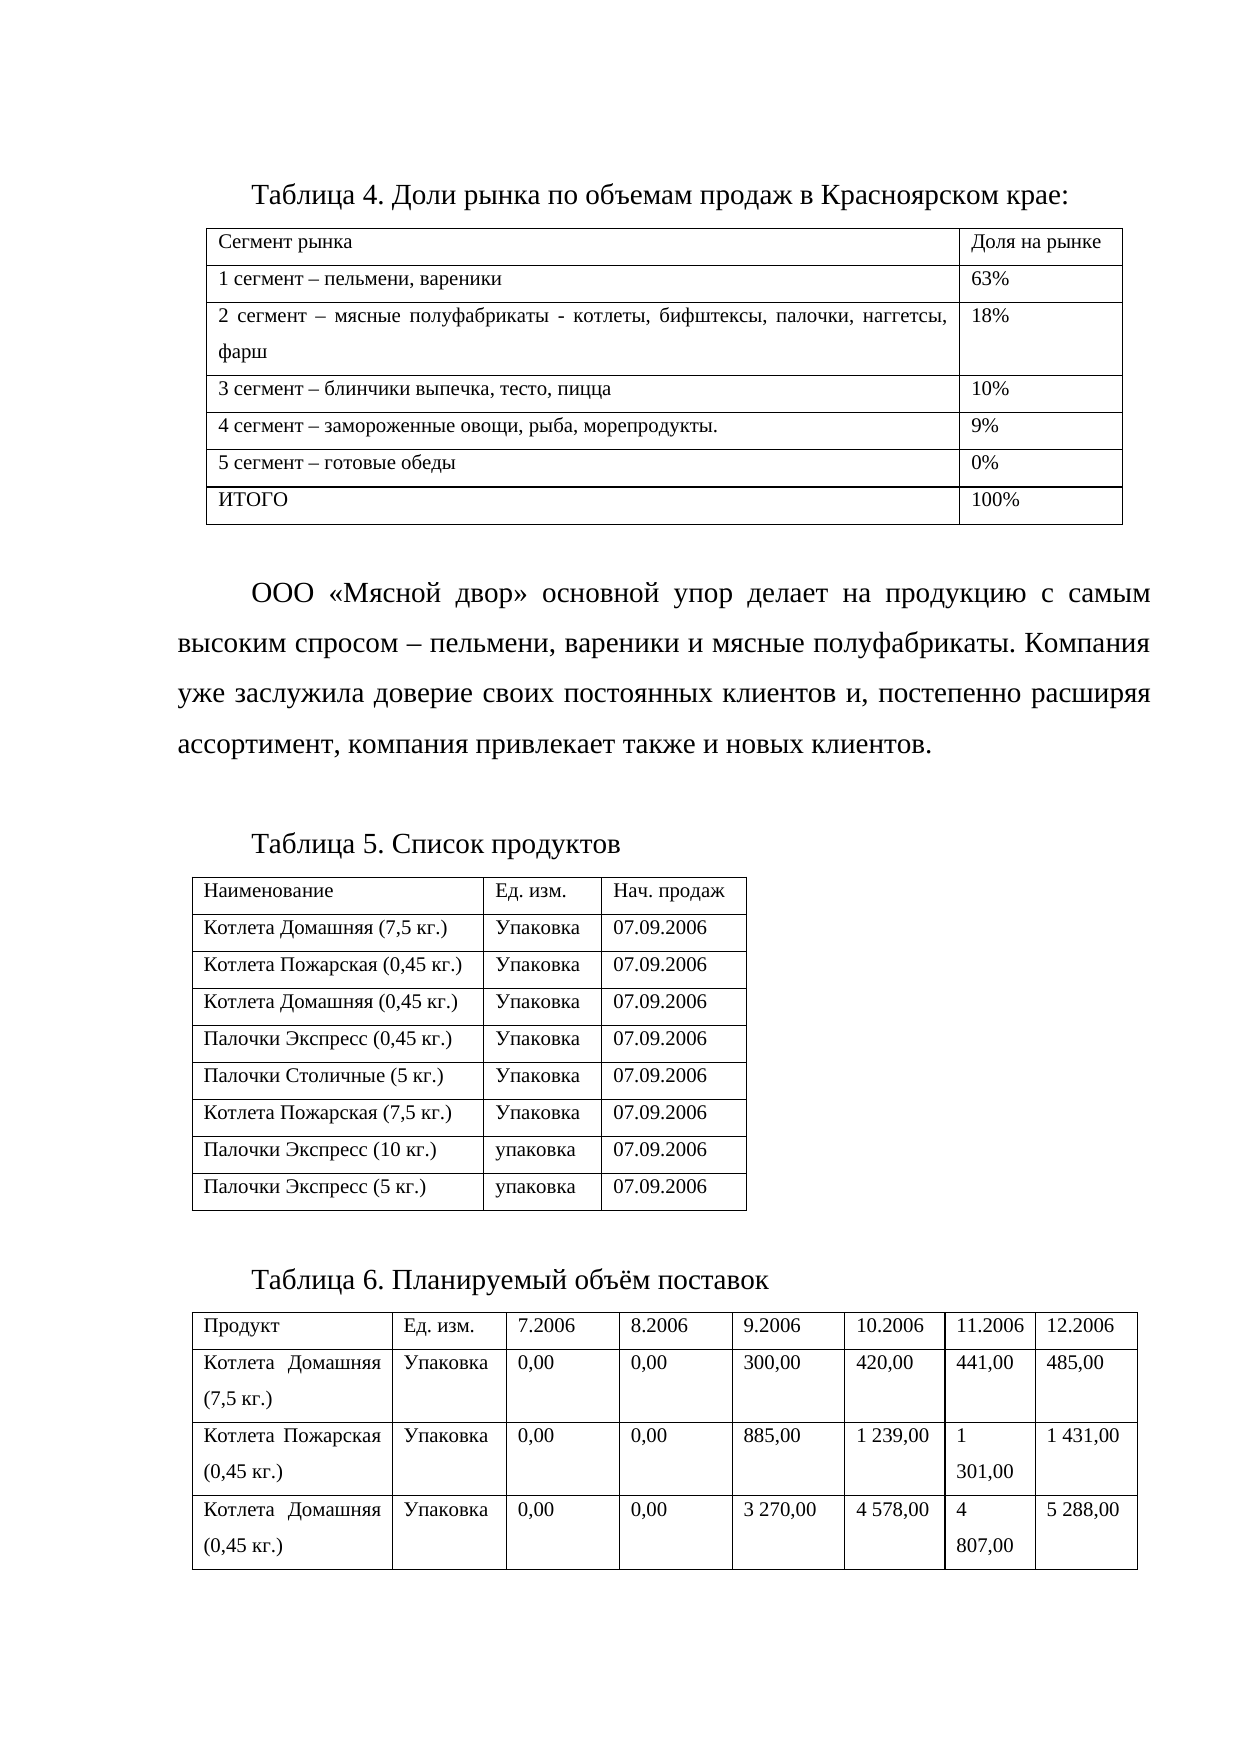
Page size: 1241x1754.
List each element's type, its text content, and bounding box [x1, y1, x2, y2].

table_cell Упаковка [393, 1496, 506, 1568]
table_cell 0,00 [507, 1423, 619, 1495]
table_cell 4 807,00 [946, 1496, 1035, 1568]
table_cell 300,00 [733, 1350, 844, 1422]
table_cell Котлета Домашняя (0,45 кг.) [193, 1496, 392, 1568]
table_header 8.2006 [620, 1313, 732, 1349]
text ООО «Мясной двор» основной упор делает на продукцию с самым высоким спросом – пельмени, вареники и мясные полуфабрикаты. Компания уже заслужила доверие своих постоянных клиентов и, постепенно расширяя ассортимент, компания привлекает также и новых клиентов. [177, 575, 1152, 759]
table_cell Упаковка [484, 1100, 601, 1136]
table_cell Котлета Пожарская (7,5 кг.) [193, 1100, 483, 1136]
table_cell Котлета Пожарская (0,45 кг.) [193, 952, 483, 988]
table_cell 07.09.2006 [602, 1137, 746, 1173]
table_cell Котлета Домашняя (7,5 кг.) [193, 1350, 392, 1422]
table_header Продукт [193, 1313, 392, 1349]
table_header Нач. продаж [602, 878, 746, 914]
table_cell 0,00 [620, 1423, 732, 1495]
table_cell 0,00 [507, 1350, 619, 1422]
table_cell 1 301,00 [946, 1423, 1035, 1495]
table_cell упаковка [484, 1174, 601, 1210]
table_cell 3 сегмент – блинчики выпечка, тесто, пицца [207, 376, 959, 412]
table_cell Котлета Пожарская (0,45 кг.) [193, 1423, 392, 1495]
table_cell 07.09.2006 [602, 952, 746, 988]
table_cell Палочки Экспресс (10 кг.) [193, 1137, 483, 1173]
table_cell 1 239,00 [845, 1423, 944, 1495]
table_cell Упаковка [393, 1350, 506, 1422]
table_cell 1 431,00 [1036, 1423, 1137, 1495]
text Таблица 5. Список продуктов [177, 826, 1152, 860]
table_header 11.2006 [946, 1313, 1035, 1349]
table_cell 485,00 [1036, 1350, 1137, 1422]
table_header 9.2006 [733, 1313, 844, 1349]
table_header 10.2006 [845, 1313, 944, 1349]
table_cell 5 сегмент – готовые обеды [207, 450, 959, 486]
table_cell ИТОГО [207, 488, 959, 523]
table_header Ед. изм. [393, 1313, 506, 1349]
table_cell 18% [960, 303, 1122, 375]
text Таблица 6. Планируемый объём поставок [177, 1262, 1152, 1295]
table_cell 07.09.2006 [602, 1174, 746, 1210]
table_cell упаковка [484, 1137, 601, 1173]
table_header Наименование [193, 878, 483, 914]
table_cell 3 270,00 [733, 1496, 844, 1568]
table_header 7.2006 [507, 1313, 619, 1349]
table_header Ед. изм. [484, 878, 601, 914]
table_header Сегмент рынка [207, 229, 959, 265]
table_cell 0,00 [620, 1350, 732, 1422]
table_cell 07.09.2006 [602, 1063, 746, 1099]
table_cell 4 578,00 [845, 1496, 944, 1568]
table_cell 0,00 [620, 1496, 732, 1568]
table_cell 5 288,00 [1036, 1496, 1137, 1568]
table_cell Котлета Домашняя (0,45 кг.) [193, 989, 483, 1025]
table_cell Упаковка [484, 1063, 601, 1099]
table_cell Упаковка [393, 1423, 506, 1495]
table_cell 885,00 [733, 1423, 844, 1495]
table_cell Котлета Домашняя (7,5 кг.) [193, 915, 483, 951]
table_cell Палочки Столичные (5 кг.) [193, 1063, 483, 1099]
table_cell 420,00 [845, 1350, 944, 1422]
text Таблица 4. Доли рынка по объемам продаж в Красноярском крае: [177, 177, 1152, 211]
table_header 12.2006 [1036, 1313, 1137, 1349]
table_cell Упаковка [484, 952, 601, 988]
table_cell Палочки Экспресс (0,45 кг.) [193, 1026, 483, 1062]
table_cell Упаковка [484, 915, 601, 951]
table_cell 1 сегмент – пельмени, вареники [207, 266, 959, 302]
table_cell 07.09.2006 [602, 915, 746, 951]
table_header Доля на рынке [960, 229, 1122, 265]
table_cell 9% [960, 413, 1122, 449]
table_cell 100% [960, 488, 1122, 523]
table_cell 0% [960, 450, 1122, 486]
table_cell 2 сегмент – мясные полуфабрикаты - котлеты, бифштексы, палочки, наггетсы, фарш [207, 303, 959, 375]
table_cell Упаковка [484, 989, 601, 1025]
table_cell 10% [960, 376, 1122, 412]
table_cell 441,00 [946, 1350, 1035, 1422]
table_cell 63% [960, 266, 1122, 302]
table_cell 07.09.2006 [602, 1026, 746, 1062]
table_cell 4 сегмент – замороженные овощи, рыба, морепродукты. [207, 413, 959, 449]
table_cell Палочки Экспресс (5 кг.) [193, 1174, 483, 1210]
table_cell Упаковка [484, 1026, 601, 1062]
table_cell 07.09.2006 [602, 1100, 746, 1136]
table_cell 0,00 [507, 1496, 619, 1568]
table_cell 07.09.2006 [602, 989, 746, 1025]
